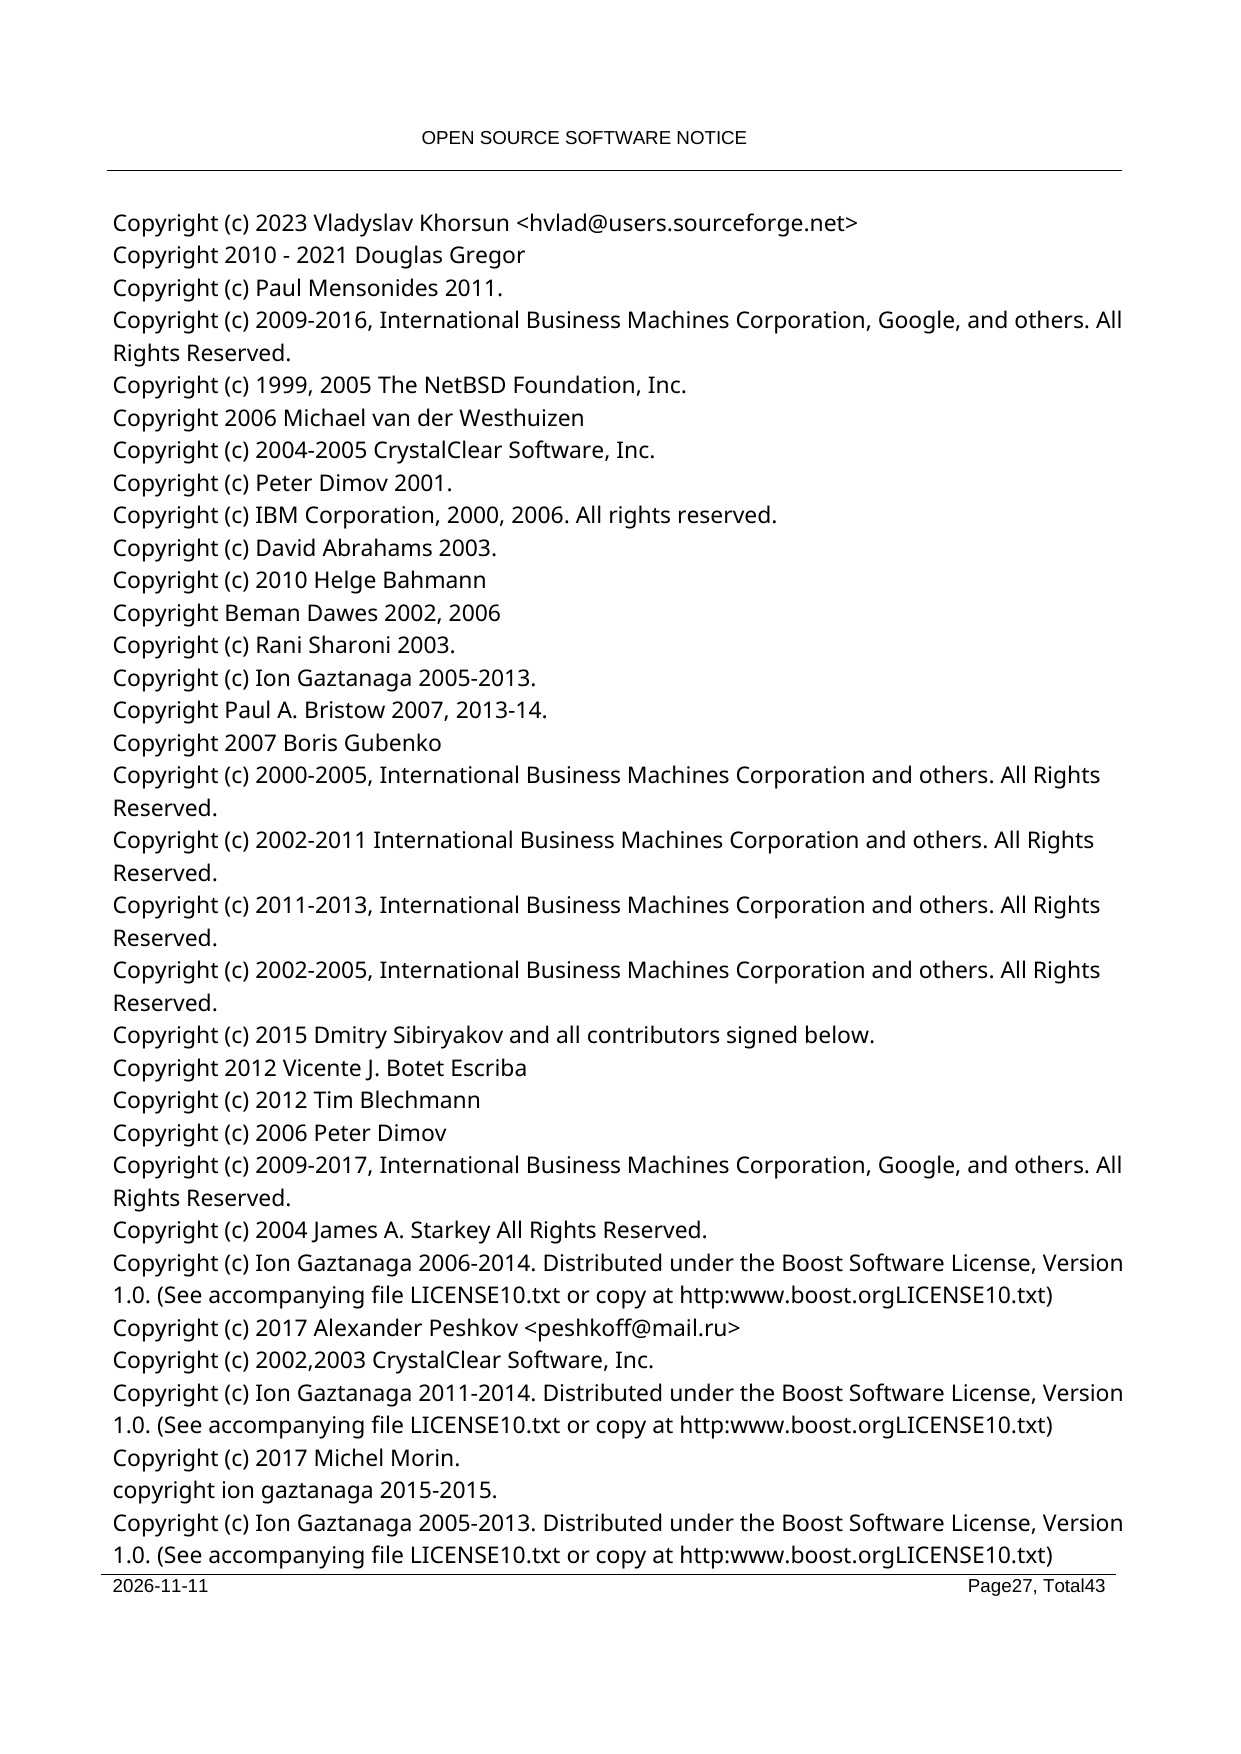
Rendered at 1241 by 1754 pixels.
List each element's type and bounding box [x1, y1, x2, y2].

text [112, 206, 1128, 1571]
